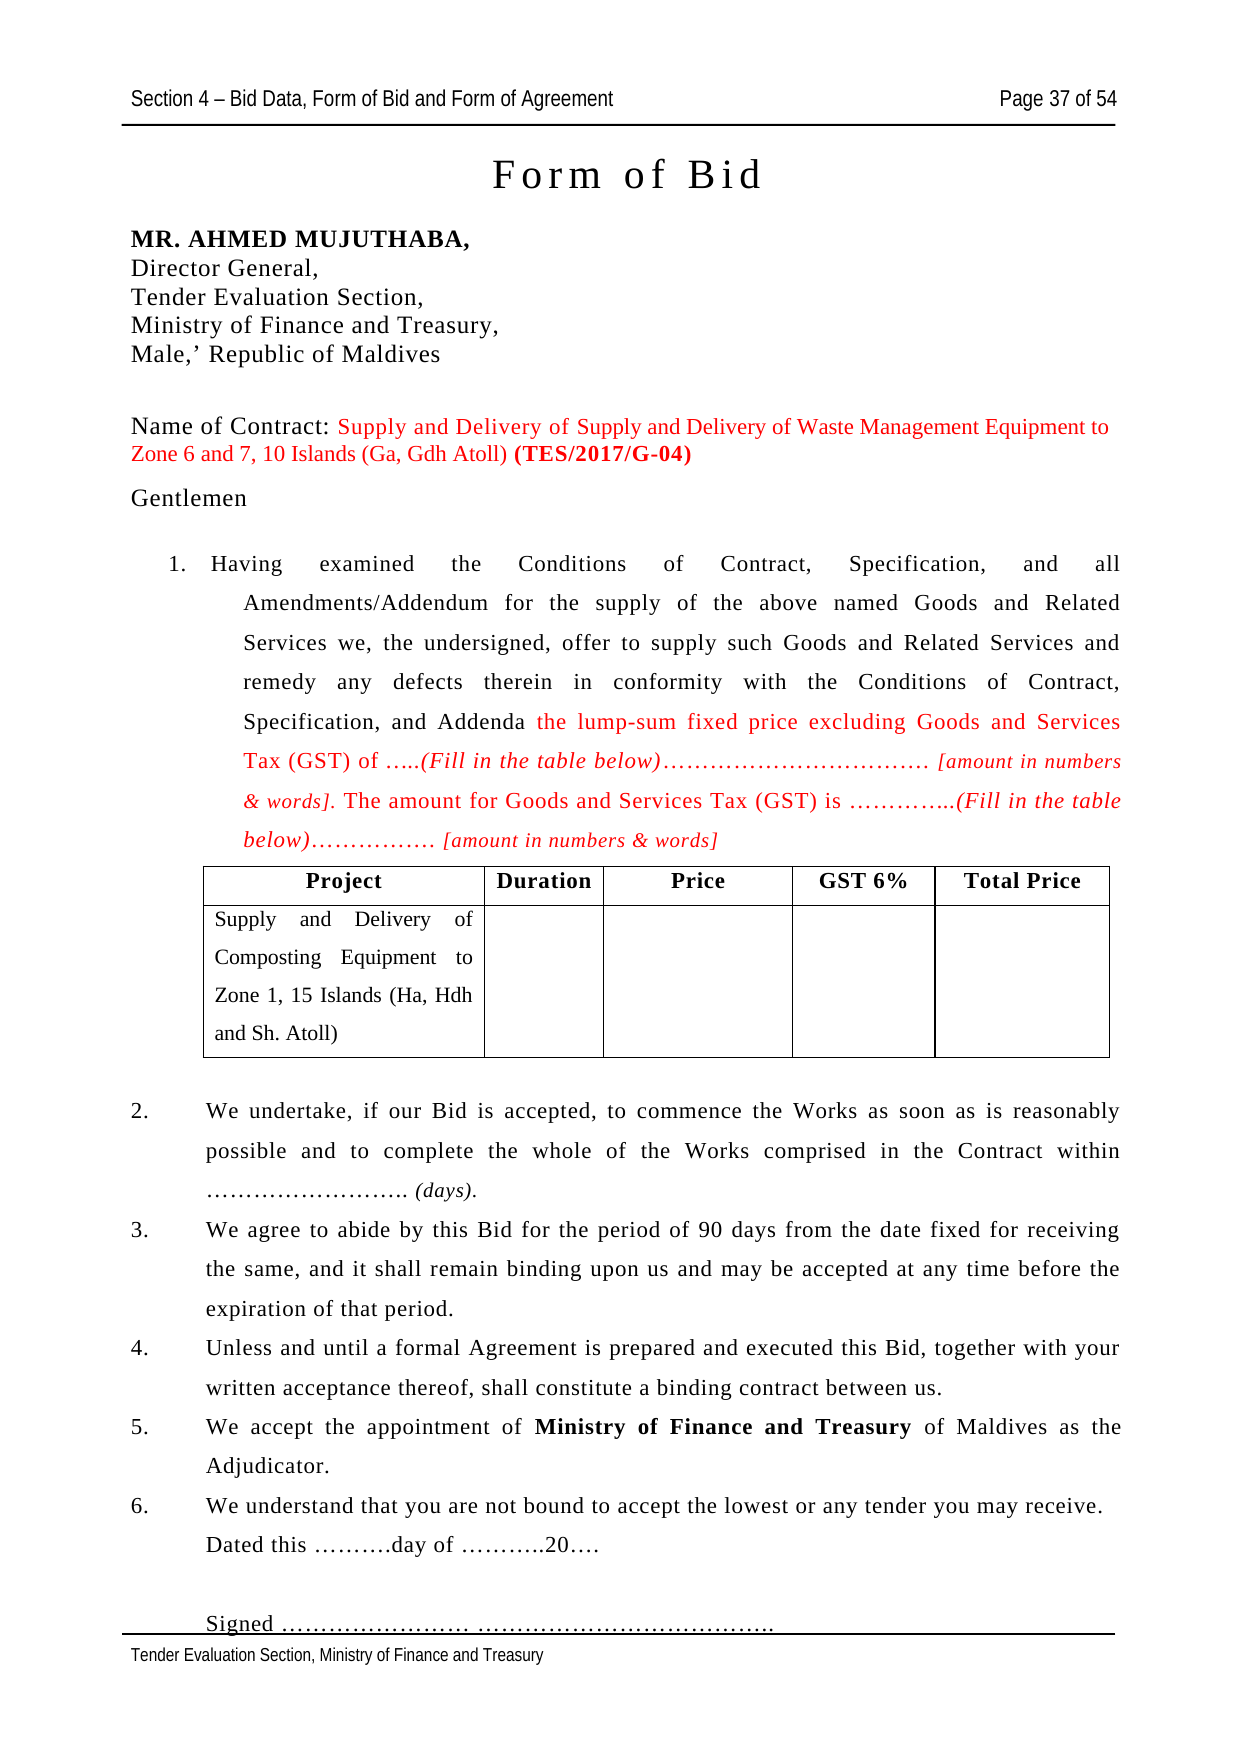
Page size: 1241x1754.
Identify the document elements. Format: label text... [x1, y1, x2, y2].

text 3. We agree to abide by this Bid for the period of 90 days from the date fixed for receiving the same, and it shall remain binding upon us and may be accepted at any time before the expiration of that period. [131, 1216, 1122, 1321]
text Director General, [131, 253, 1122, 282]
table_header Project [204, 867, 484, 905]
table_cell Supply and Delivery of Composting Equipment to Zone 1, 15 Islands (Ha, Hdh and Sh. Atoll) [204, 906, 484, 1057]
text 5. We accept the appointment of Ministry of Finance and Treasury of Maldives as the Adjudicator. [131, 1413, 1122, 1479]
table_header Total Price [936, 867, 1109, 905]
text Name of Contract: Supply and Delivery of Supply and Delivery of Waste Management Equipment to Zone 6 and 7, 10 Islands (Ga, Gdh Atoll) (TES/2017/G-04) [131, 411, 1122, 466]
text 2. We undertake, if our Bid is accepted, to commence the Works as soon as is reasonably possible and to complete the whole of the Works comprised in the Contract within …………………….. (days). [131, 1097, 1122, 1202]
text Ministry of Finance and Treasury, [131, 310, 1122, 339]
subtitle Gentlemen [131, 483, 1122, 511]
list Having examined the Conditions of Contract, Specification, and all Amendments/Addendum for the supply of the above named Goods and Related Services we, the undersigned, offer to supply such Goods and Related Services and remedy any defects therein in conformity with the Conditions of Contract, Specification, and Addenda the lump-sum fixed price excluding Goods and Services Tax (GST) of …..(Fill in the table below)……………………………. [amount in numbers & words]. The amount for Goods and Services Tax (GST) is …………..(Fill in the table below)……………. [amount in numbers & words] [168, 550, 1122, 852]
text MR. AHMED MUJUTHABA, [131, 224, 1122, 253]
text Tender Evaluation Section, [131, 282, 1122, 310]
text Male,’ [131, 339, 1122, 368]
text 6. We understand that you are not bound to accept the lowest or any tender you may receive. [131, 1492, 1122, 1518]
table_cell [936, 906, 1109, 1057]
table_cell [485, 906, 603, 1057]
table_cell [793, 906, 934, 1057]
text 4. Unless and until a formal Agreement is prepared and executed this Bid, together with your written acceptance thereof, shall constitute a binding contract between us. [131, 1334, 1122, 1400]
table_header Duration [485, 867, 603, 905]
text Form of Bid [131, 150, 1122, 198]
text Dated this ……….day of ………..20…. [131, 1531, 1122, 1558]
table_header GST 6% [793, 867, 934, 905]
table_header Price [604, 867, 792, 905]
table_cell [604, 906, 792, 1057]
text Signed …………………… ……………………………….. [131, 1610, 1122, 1637]
